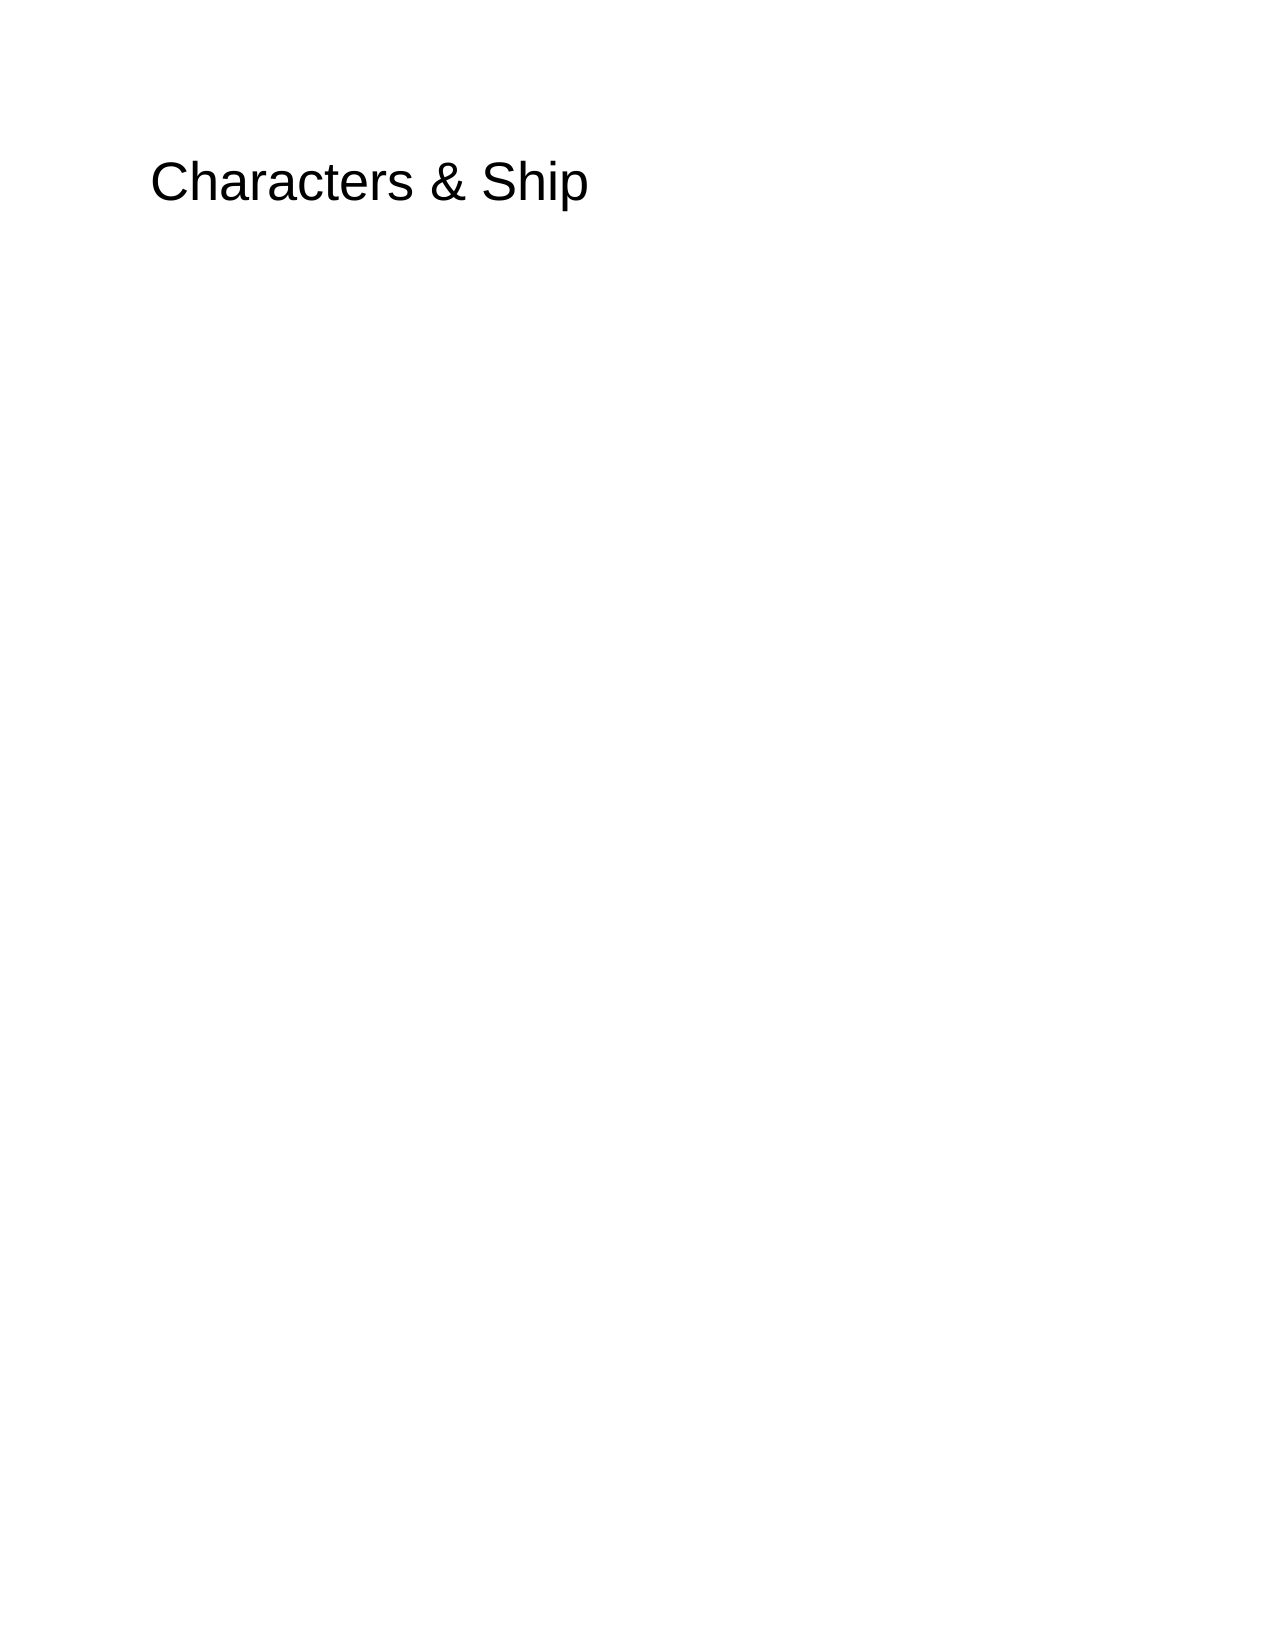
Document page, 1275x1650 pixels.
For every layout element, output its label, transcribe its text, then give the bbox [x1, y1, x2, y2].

title Characters & Ship [150, 150, 1125, 212]
